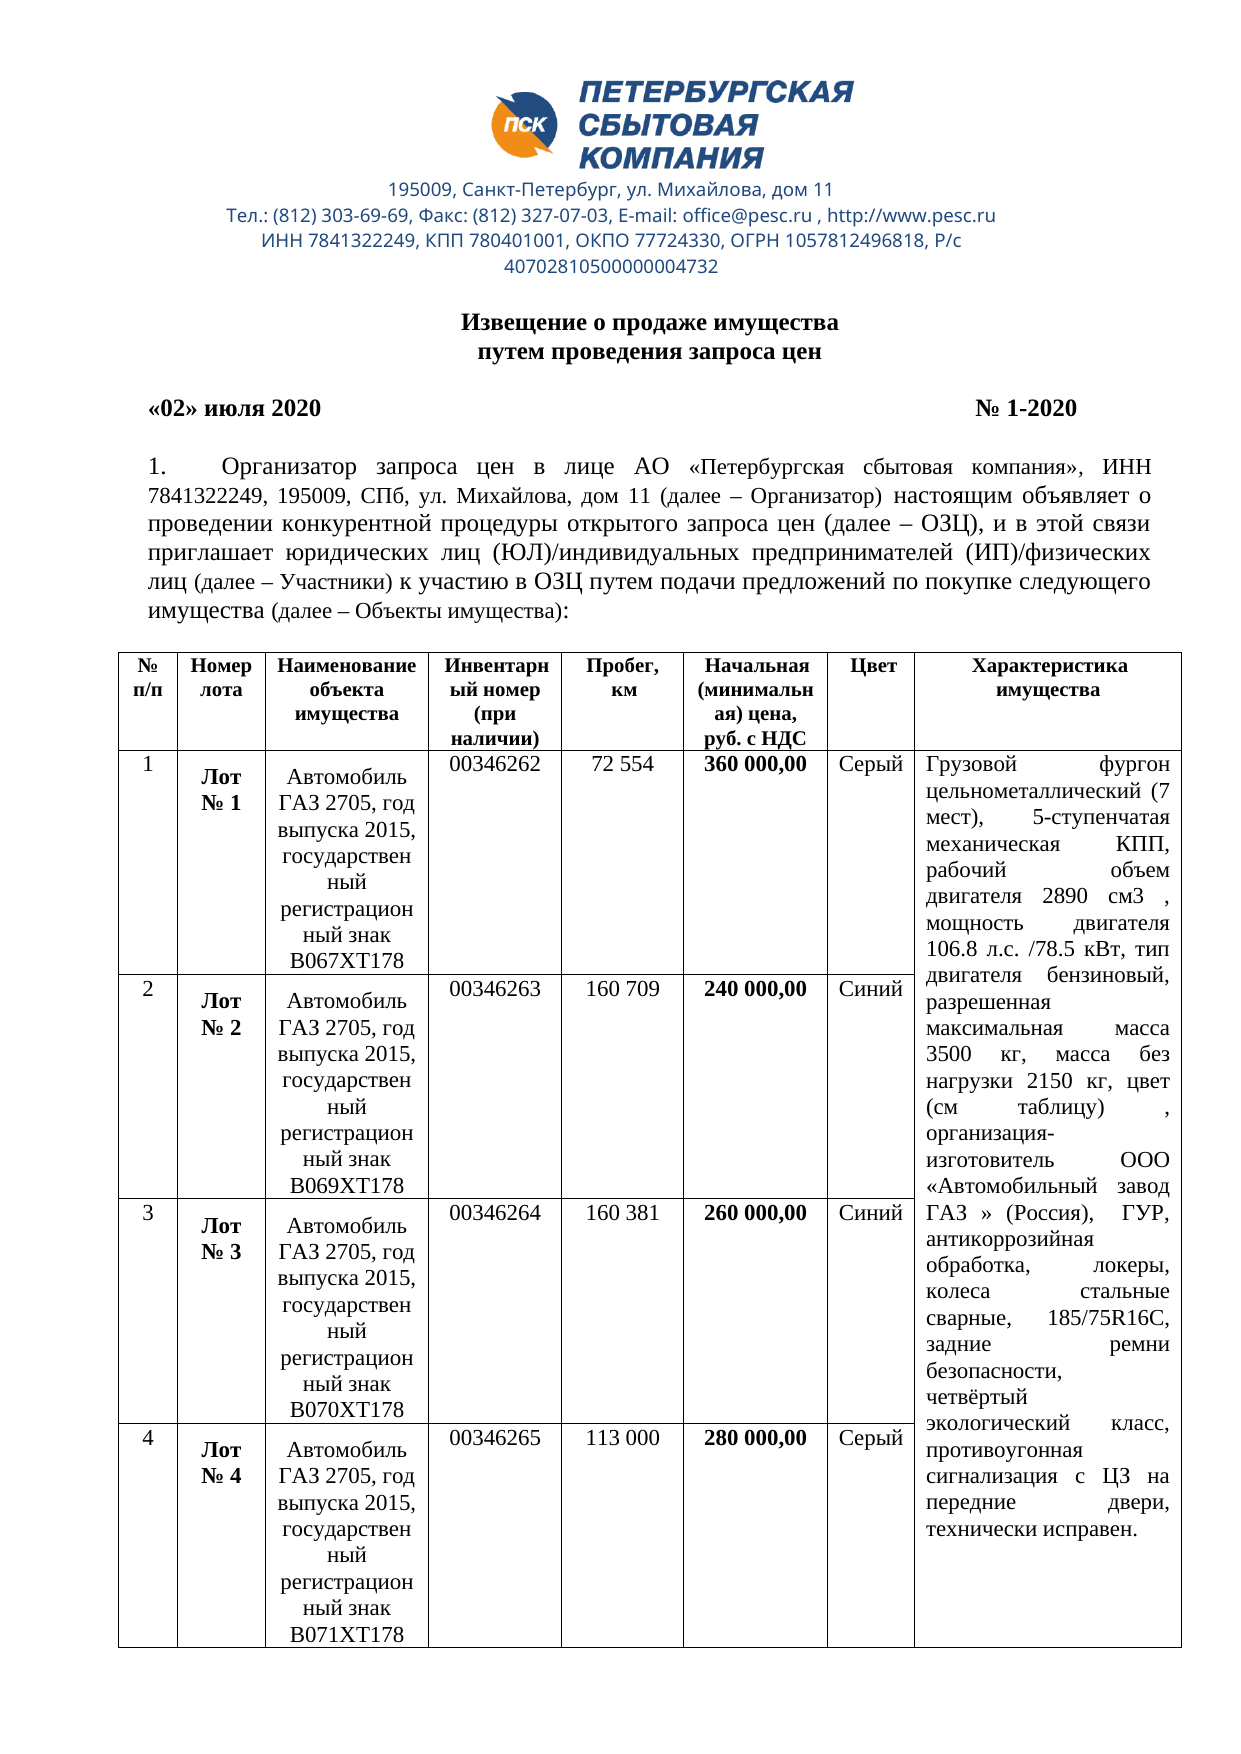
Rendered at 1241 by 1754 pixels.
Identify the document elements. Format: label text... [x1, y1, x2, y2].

table_header Характеристика имущества [915, 653, 1181, 749]
text Извещение о продаже имущества [148, 307, 1152, 336]
table_header Инвентарный номер (при наличии) [429, 653, 561, 749]
table_cell 195009, Санкт-Петербург, ул. Михайлова, дом 11 Тел.: (812) 303-69-69, Факс: (812) 327-07-03, E-mail: office@pesc.ru , http://www.pesc.ru ИНН 7841322249, КПП 780401001, ОКПО 77724330, ОГРН 1057812496818, Р/с 40702810500000004732 [148, 176, 1196, 278]
table_cell 113 000 [562, 1424, 683, 1647]
table_cell 280 000,00 [684, 1424, 827, 1647]
table_header Цвет [828, 653, 914, 749]
table_header Наименование объекта имущества [266, 653, 428, 749]
table_cell Грузовой фургон цельнометаллический (7 мест), 5-ступенчатая механическая КПП, рабочий объем двигателя 2890 см3 , мощность двигателя 106.8 л.c. /78.5 кВт, тип двигателя бензиновый, разрешенная максимальная масса 3500 кг, масса без нагрузки 2150 кг, цвет (см таблицу) , организация-изготовитель ООО «Автомобильный завод ГАЗ » (Россия), ГУР, антикоррозийная обработка, локеры, колеса стальные сварные, 185/75R16С, задние ремни безопасности, четвёртый экологический класс, противоугонная сигнализация с ЦЗ на передние двери, технически исправен. [915, 751, 1181, 1647]
table_cell Синий [828, 975, 914, 1198]
list Организатор запроса цен в лице АО «Петербургская сбытовая компания», ИНН 7841322249, 195009, СПб, ул. Михайлова, дом 11 (далее – Организатор) настоящим объявляет о проведении конкурентной процедуры открытого запроса цен (далее – ОЗЦ), и в этой связи приглашает юридических лиц (ЮЛ)/индивидуальных предпринимателей (ИП)/физических лиц (далее – Участники) к участию в ОЗЦ путем подачи предложений по покупке следующего имущества (далее – Объекты имущества): [148, 451, 1152, 623]
table_cell Лот № 3 [178, 1199, 265, 1423]
table_cell 4 [119, 1424, 177, 1647]
table_header [148, 73, 1196, 176]
text «02» июля 2020 № 1-2020 [148, 393, 1152, 422]
table_cell 00346263 [429, 975, 561, 1198]
table_cell Лот № 2 [178, 975, 265, 1198]
table_cell Лот № 1 [178, 751, 265, 974]
table_header Пробег, км [562, 653, 683, 749]
table_header Номер лота [178, 653, 265, 749]
table_cell 00346265 [429, 1424, 561, 1647]
table_cell 260 000,00 [684, 1199, 827, 1423]
table_cell 1 [119, 751, 177, 974]
table_cell 160 381 [562, 1199, 683, 1423]
table_cell Лот № 4 [178, 1424, 265, 1647]
table_cell 00346264 [429, 1199, 561, 1423]
table_cell Автомобиль ГАЗ 2705, год выпуска 2015, государственный регистрационный знак В070ХТ178 [266, 1199, 428, 1423]
table_header № п/п [119, 653, 177, 749]
table_cell Серый [828, 1424, 914, 1647]
table_cell 72 554 [562, 751, 683, 974]
table_cell 360 000,00 [684, 751, 827, 974]
table_cell 3 [119, 1199, 177, 1423]
table_header Начальная (минимальная) цена, руб. с НДС [684, 653, 827, 749]
table_cell Синий [828, 1199, 914, 1423]
table_cell Автомобиль ГАЗ 2705, год выпуска 2015, государственный регистрационный знак В071ХТ178 [266, 1424, 428, 1647]
table_cell Серый [828, 751, 914, 974]
text путем проведения запроса цен [148, 336, 1152, 365]
table_cell 240 000,00 [684, 975, 827, 1198]
table_cell 160 709 [562, 975, 683, 1198]
picture [489, 80, 855, 169]
table_cell Автомобиль ГАЗ 2705, год выпуска 2015, государственный регистрационный знак В067ХТ178 [266, 751, 428, 974]
table_cell 00346262 [429, 751, 561, 974]
table_cell 2 [119, 975, 177, 1198]
table_cell Автомобиль ГАЗ 2705, год выпуска 2015, государственный регистрационный знак В069ХТ178 [266, 975, 428, 1198]
